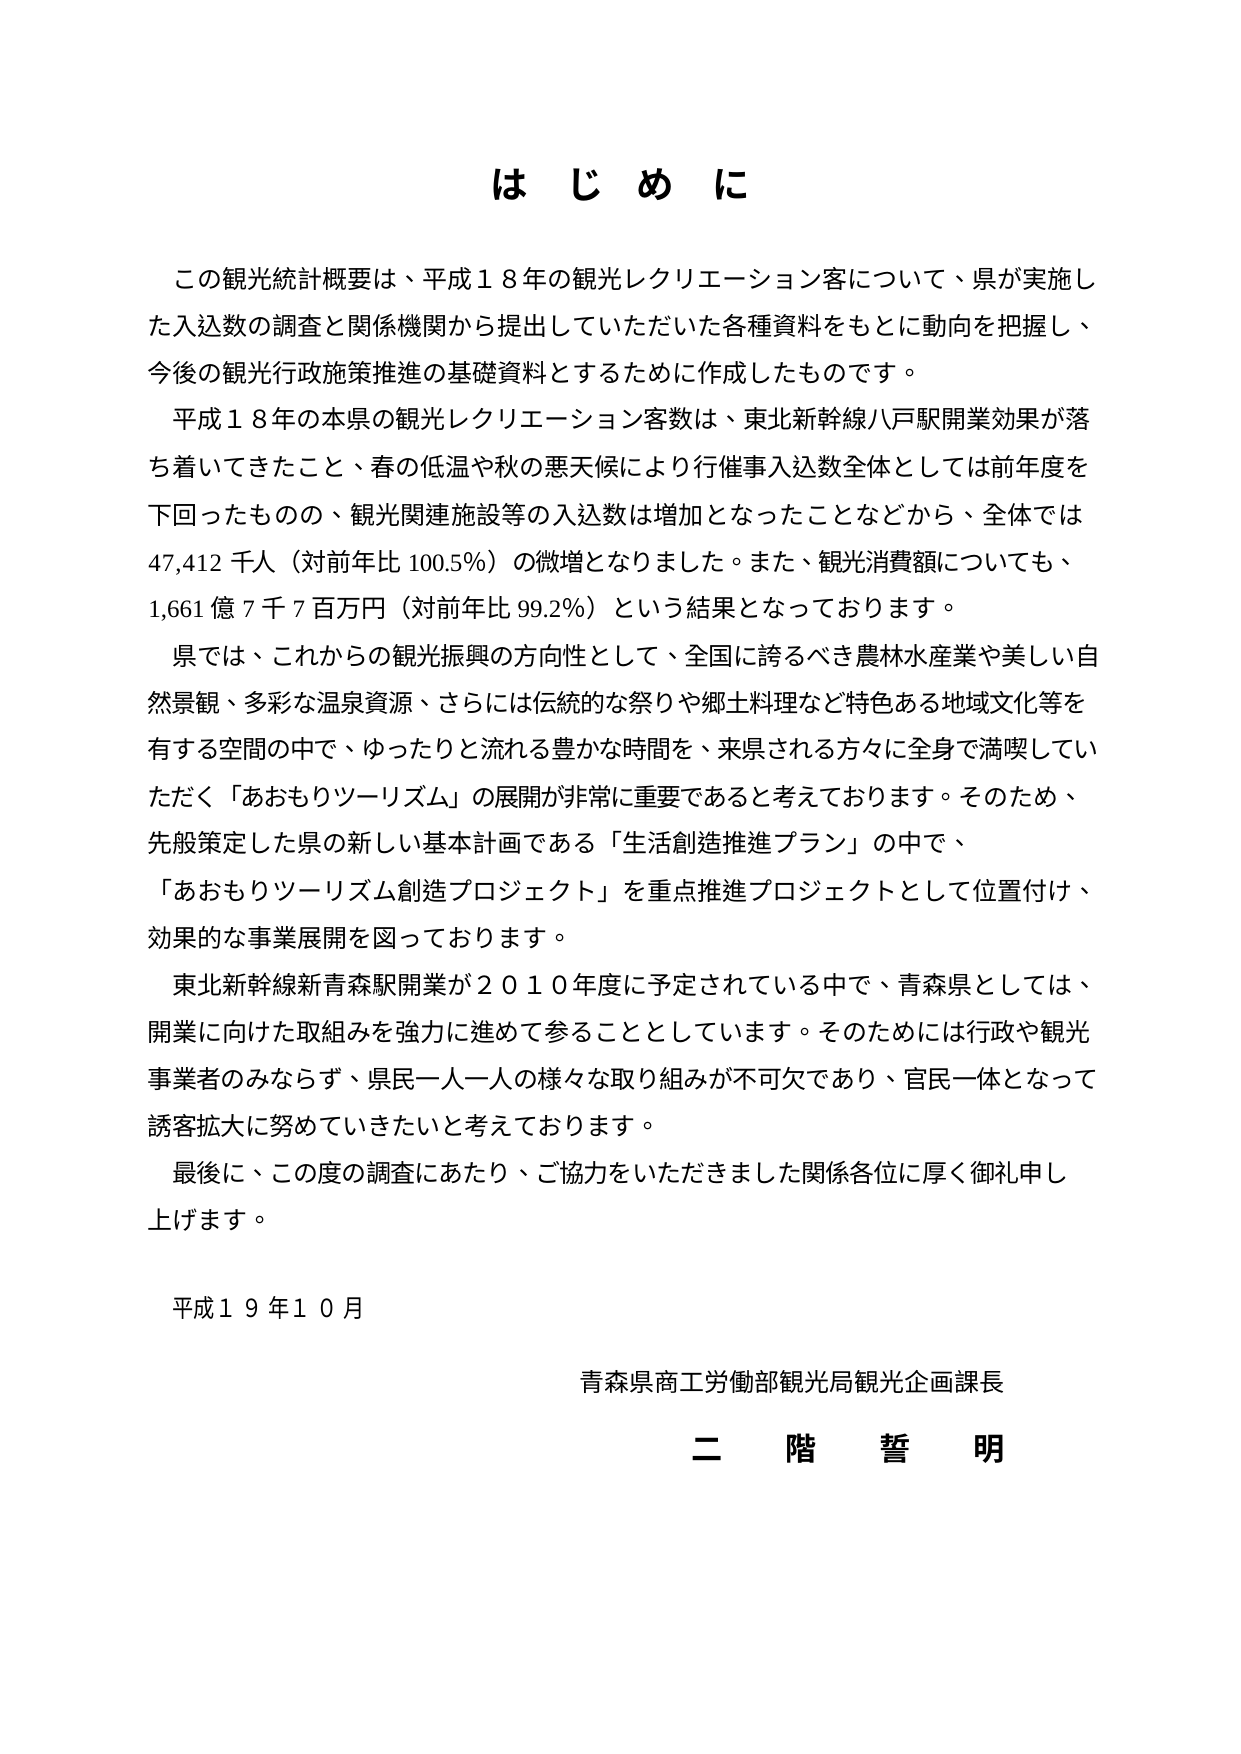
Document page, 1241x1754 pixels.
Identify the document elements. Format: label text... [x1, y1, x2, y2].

text 二 階 誓 明 [691, 1396, 1146, 1477]
text 「あおもりツーリズム創造プロジェクト」を重点推進プロジェクトとして位置付け、効果的な事業展開を図っております。 [147, 873, 1105, 954]
text 県では、これからの観光振興の方向性として、全国に誇るべき農林水産業や美しい自然景観、多彩な温泉資源、さらには伝統的な祭りや郷土料理など特色ある地域文化等を有する空間の中で、ゆったりと流れる豊かな時間を、来県される方々に全身で満喫していただく「あおもりツーリズム」の展開が非常に重要であると考えております。そのため、先般策定した県の新しい基本計画である「生活創造推進プラン」の中で、 [147, 638, 1105, 860]
text 最後に、この度の調査にあたり、ご協力をいただきました関係各位に厚く御礼申し上げます。 [147, 1156, 1092, 1237]
text は じ め に [135, 150, 1104, 211]
text 平成１ ９ 年１ ０ 月 [172, 1290, 1146, 1324]
text 平成１８年の本県の観光レクリエーション客数は、東北新幹線八戸駅開業効果が落ち着いてきたこと、春の低温や秋の悪天候により行催事入込数全体としては前年度を下回ったものの、観光関連施設等の入込数は増加となったことなどから、全体では [147, 402, 1093, 531]
text この観光統計概要は、平成１８年の観光レクリエーション客について、県が実施した入込数の調査と関係機関から提出していただいた各種資料をもとに動向を把握し、今後の観光行政施策推進の基礎資料とするために作成したものです。 [147, 261, 1105, 389]
text 47,412 千人（対前年比 100.5％）の微増となりました。また、観光消費額についても、 [148, 545, 1146, 578]
text 1,661 億 7 千 7 百万円（対前年比 99.2％）という結果となっております。 [148, 591, 1146, 625]
text 東北新幹線新青森駅開業が２０１０年度に予定されている中で、青森県としては、開業に向けた取組みを強力に進めて参ることとしています。そのためには行政や観光事業者のみならず、県民一人一人の様々な取り組みが不可欠であり、官民一体となって誘客拡大に努めていきたいと考えております。 [147, 968, 1105, 1143]
text 青森県商工労働部観光局観光企画課長 [579, 1377, 1146, 1396]
